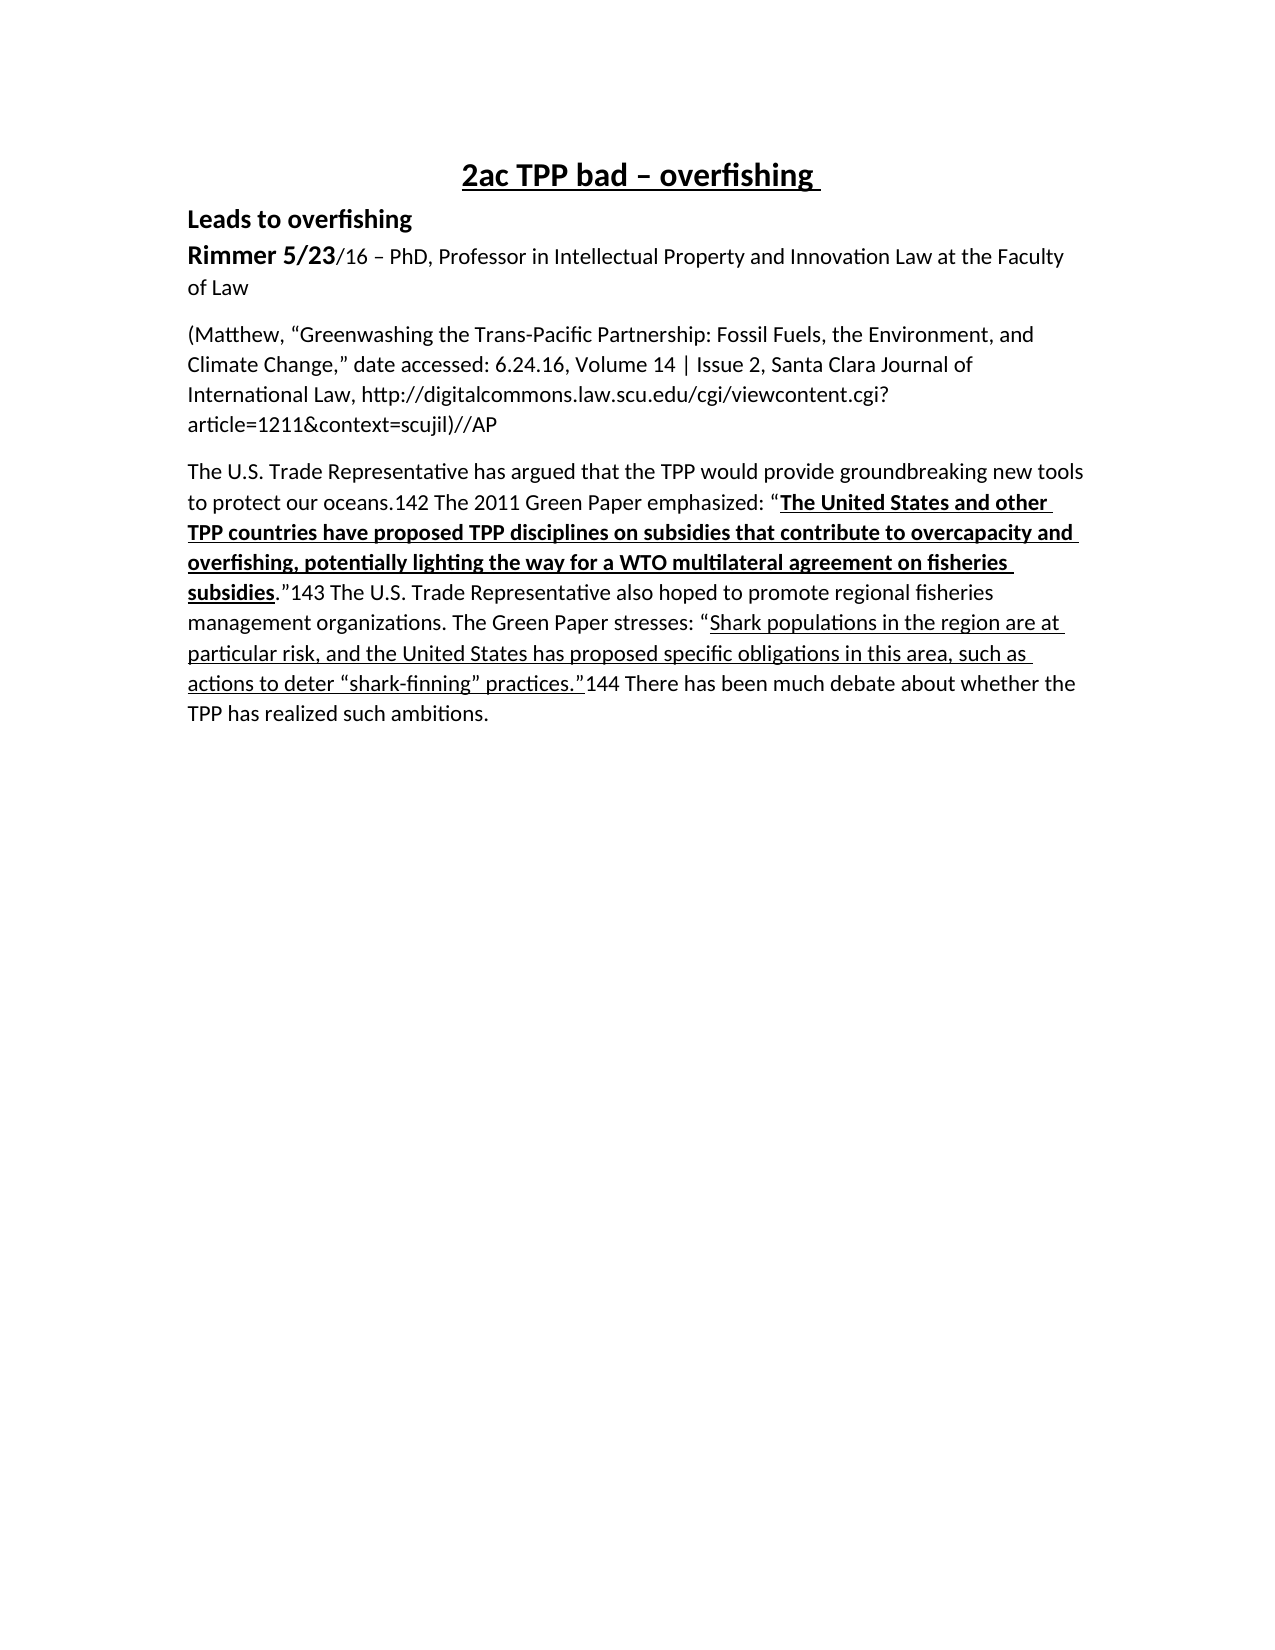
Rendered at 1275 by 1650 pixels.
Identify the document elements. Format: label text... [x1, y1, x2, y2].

text The U.S. Trade Representative has argued that the TPP would provide groundbreaking new tools to protect our oceans.142 The 2011 Green Paper emphasized: “The United States and other TPP countries have proposed TPP disciplines on subsidies that contribute to overcapacity and overfishing, potentially lighting the way for a WTO multilateral agreement on fisheries subsidies.”143 The U.S. Trade Representative also hoped to promote regional fisheries management organizations. The Green Paper stresses: “Shark populations in the region are at particular risk, and the United States has proposed specific obligations in this area, such as actions to deter “shark-finning” practices.”144 There has been much debate about whether the TPP has realized such ambitions. [187, 457, 1087, 727]
text (Matthew, “Greenwashing the Trans-Pacific Partnership: Fossil Fuels, the Environment, and Climate Change,” date accessed: 6.24.16, Volume 14 | Issue 2, Santa Clara Journal of International Law, http://digitalcommons.law.scu.edu/cgi/viewcontent.cgi?article=1211&context=scujil)//AP [187, 320, 1087, 439]
text Rimmer 5/23/16 – PhD, Professor in Intellectual Property and Innovation Law at the Faculty of Law [187, 238, 1087, 301]
subtitle 2ac TPP bad – overfishing [187, 154, 1087, 195]
subtitle Leads to overfishing [187, 202, 1087, 235]
